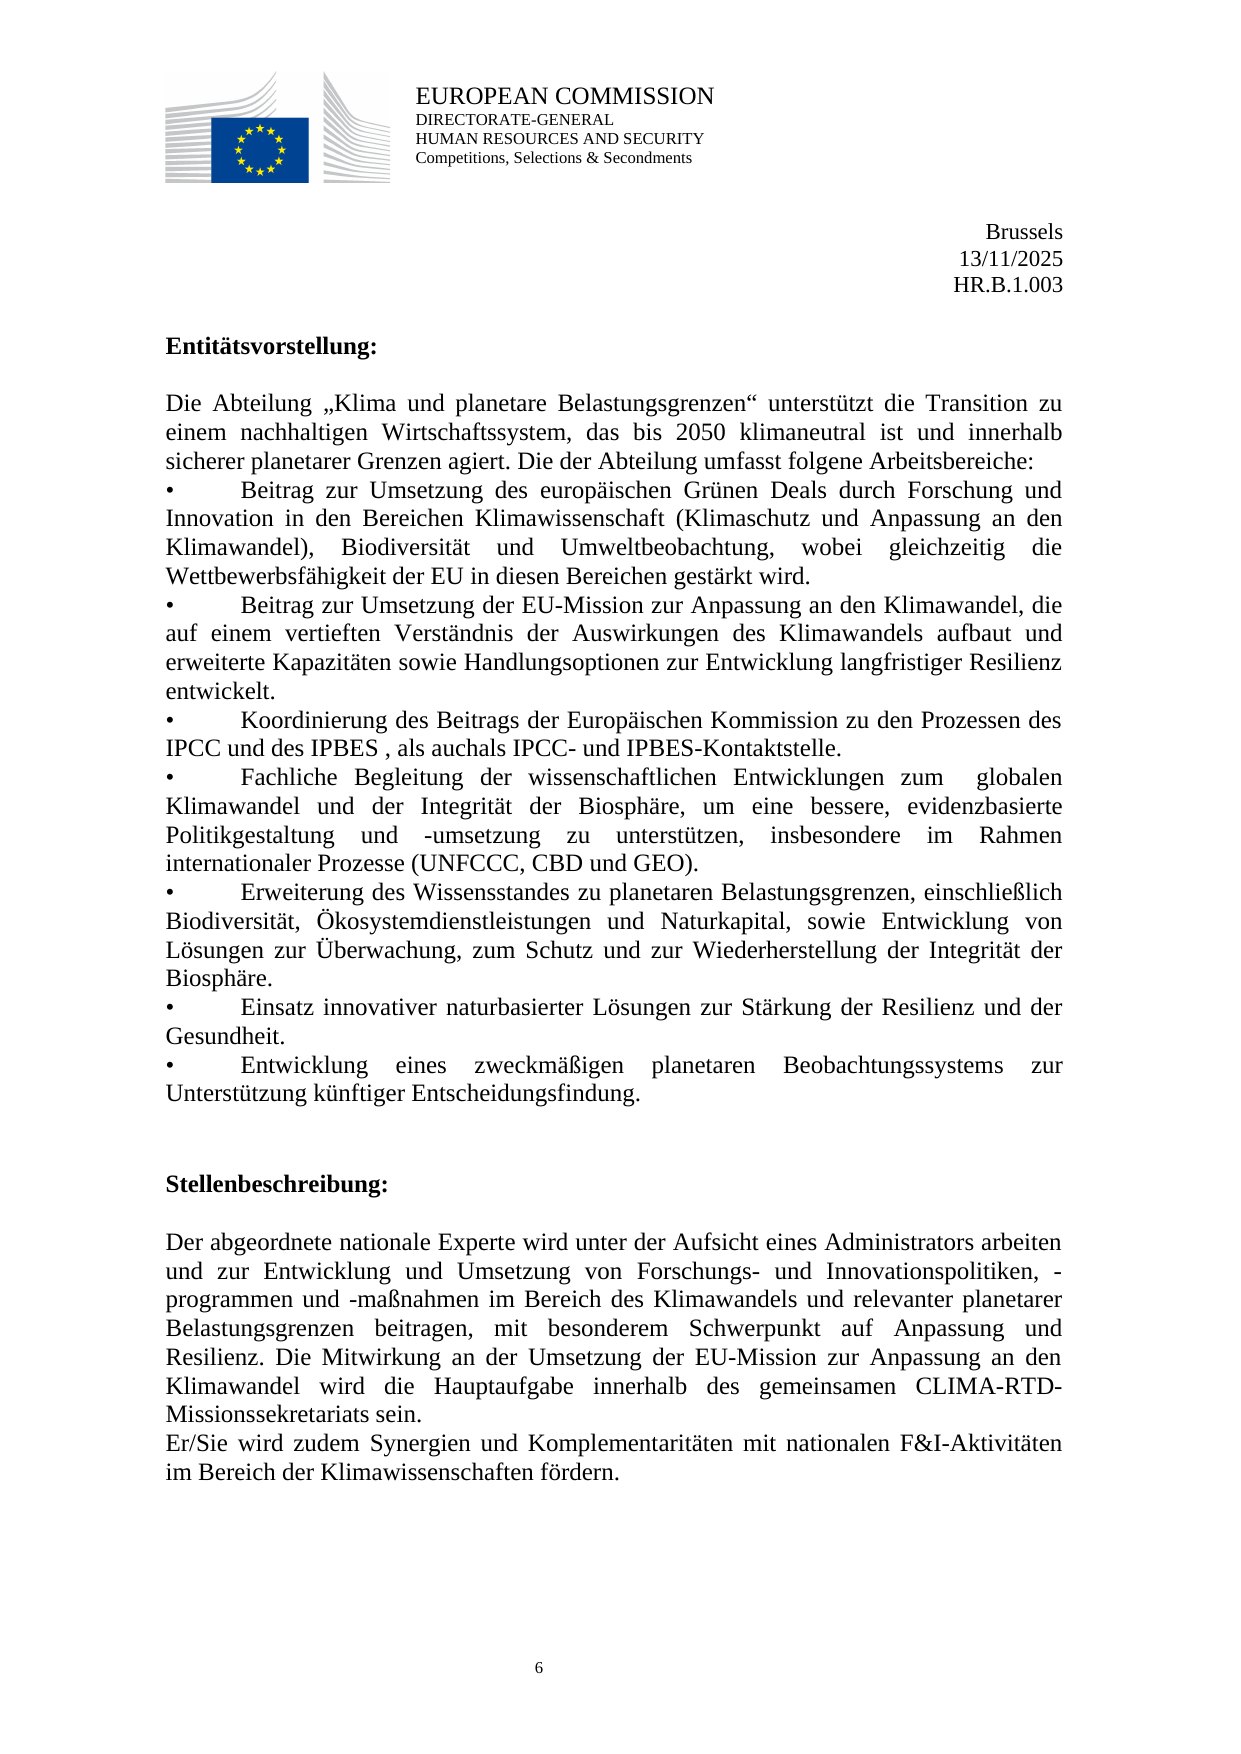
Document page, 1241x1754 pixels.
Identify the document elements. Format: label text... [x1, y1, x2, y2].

text • Entwicklung eines zweckmäßigen planetaren Beobachtungssystems zur Unterstützung künftiger Entscheidungsfindung. [165, 1050, 1063, 1107]
text HR.B.1.003 [165, 271, 1063, 297]
text • Einsatz innovativer naturbasierter Lösungen zur Stärkung der Resilienz und der Gesundheit. [165, 992, 1063, 1050]
text Stellenbeschreibung: [165, 1169, 1063, 1198]
text Entitätsvorstellung: [165, 331, 1063, 360]
text • Beitrag zur Umsetzung des europäischen Grünen Deals durch Forschung und Innovation in den Bereichen Klimawissenschaft (Klimaschutz und Anpassung an den Klimawandel), Biodiversität und Umweltbeobachtung, wobei gleichzeitig die Wettbewerbsfähigkeit der EU in diesen Bereichen gestärkt wird. [165, 475, 1063, 590]
text 13/11/2025 [165, 245, 1063, 271]
text • Koordinierung des Beitrags der Europäischen Kommission zu den Prozessen des IPCC und des IPBES , als auchals IPCC- und IPBES-Kontaktstelle. [165, 705, 1063, 762]
picture [165, 71, 391, 183]
text Der abgeordnete nationale Experte wird unter der Aufsicht eines Administrators arbeiten und zur Entwicklung und Umsetzung von Forschungs- und Innovationspolitiken, -programmen und -maßnahmen im Bereich des Klimawandels und relevanter planetarer Belastungsgrenzen beitragen, mit besonderem Schwerpunkt auf Anpassung und Resilienz. Die Mitwirkung an der Umsetzung der EU-Mission zur Anpassung an den Klimawandel wird die Hauptaufgabe innerhalb des gemeinsamen CLIMA-RTD-Missionssekretariats sein. [165, 1227, 1063, 1428]
text • Beitrag zur Umsetzung der EU-Mission zur Anpassung an den Klimawandel, die auf einem vertieften Verständnis der Auswirkungen des Klimawandels aufbaut und erweiterte Kapazitäten sowie Handlungsoptionen zur Entwicklung langfristiger Resilienz entwickelt. [165, 590, 1063, 705]
text • Fachliche Begleitung der wissenschaftlichen Entwicklungen zum globalen Klimawandel und der Integrität der Biosphäre, um eine bessere, evidenzbasierte Politikgestaltung und -umsetzung zu unterstützen, insbesondere im Rahmen internationaler Prozesse (UNFCCC, CBD und GEO). [165, 762, 1063, 877]
text Die Abteilung „Klima und planetare Belastungsgrenzen“ unterstützt die Transition zu einem nachhaltigen Wirtschaftssystem, das bis 2050 klimaneutral ist und innerhalb sicherer planetarer Grenzen agiert. Die der Abteilung umfasst folgene Arbeitsbereiche: [165, 388, 1063, 475]
text Brussels [165, 134, 1063, 245]
text Er/Sie wird zudem Synergien und Komplementaritäten mit nationalen F&I-Aktivitäten im Bereich der Klimawissenschaften fördern. [165, 1428, 1063, 1486]
text • Erweiterung des Wissensstandes zu planetaren Belastungsgrenzen, einschließlich Biodiversität, Ökosystemdienstleistungen und Naturkapital, sowie Entwicklung von Lösungen zur Überwachung, zum Schutz und zur Wiederherstellung der Integrität der Biosphäre. [165, 877, 1063, 992]
